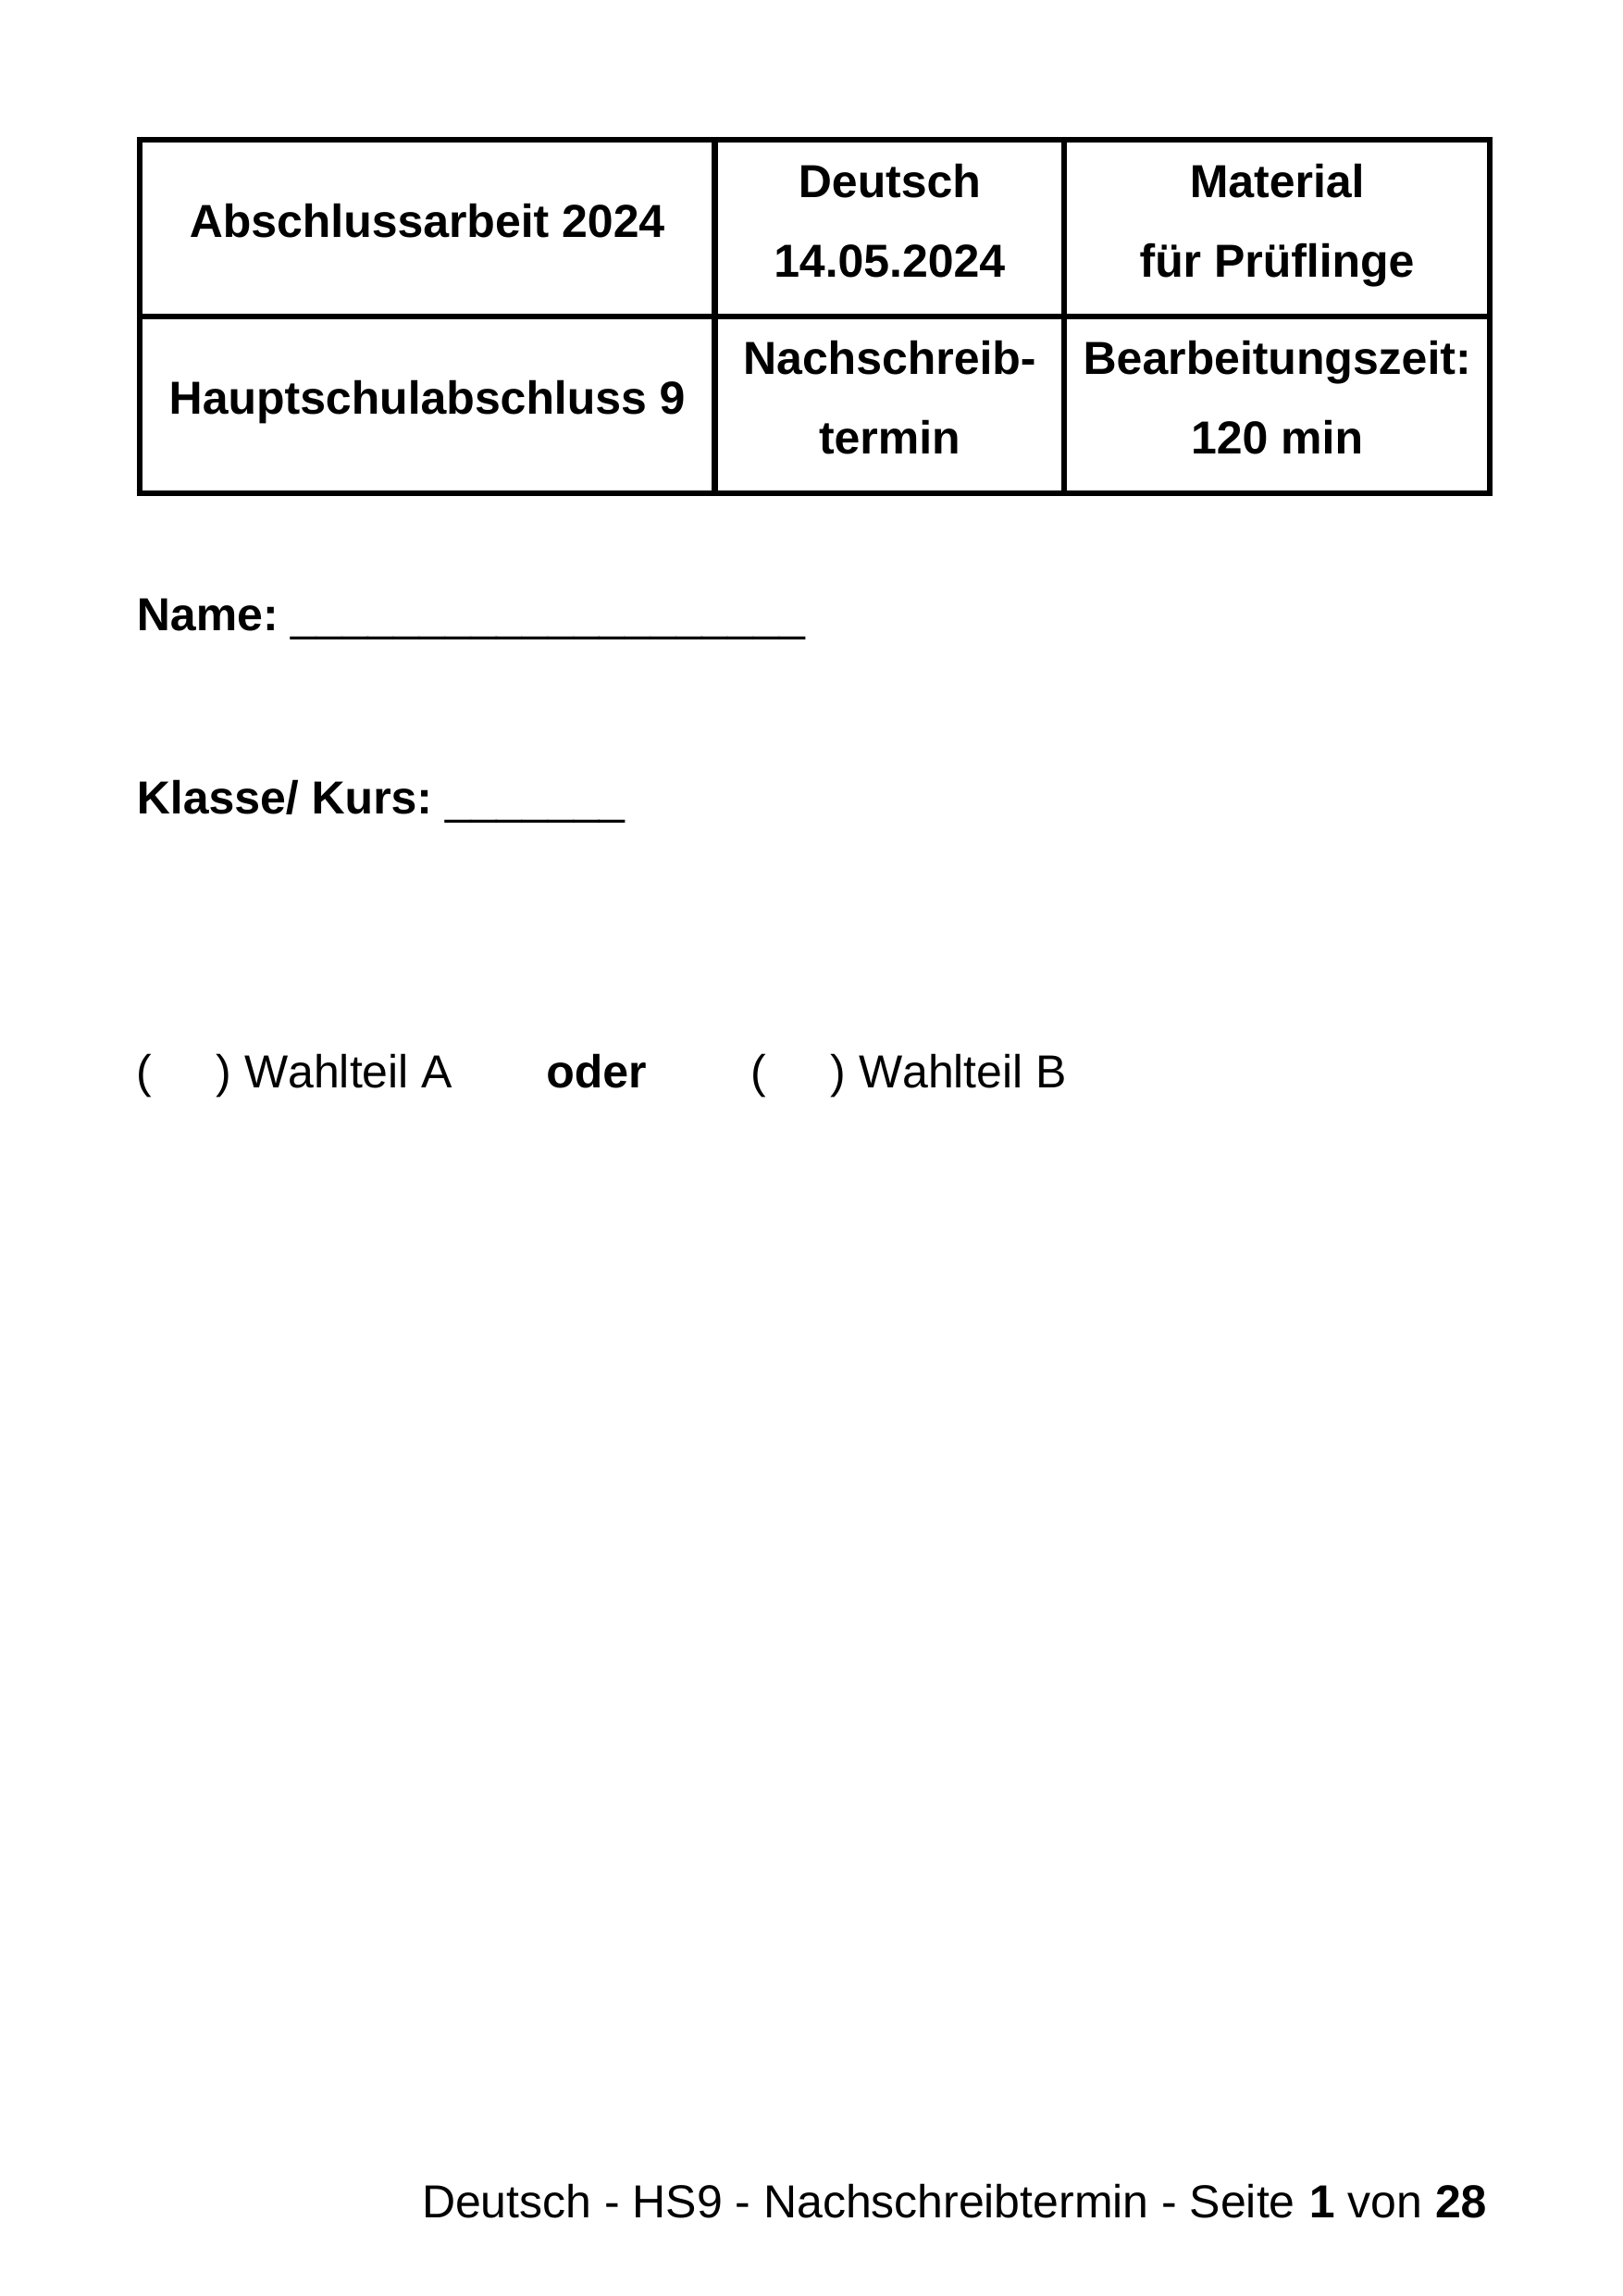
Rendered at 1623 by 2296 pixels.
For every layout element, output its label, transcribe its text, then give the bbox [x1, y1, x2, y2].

table_header Deutsch 14.05.2024 [718, 143, 1061, 314]
table_header Material für Prüflinge [1067, 143, 1487, 314]
text Name: ____________________ [137, 588, 1486, 640]
text ( ) Wahlteil A oder ( ) Wahlteil B [137, 1045, 1486, 1098]
table_header Abschlussarbeit 2024 [142, 143, 712, 314]
table_cell Bearbeitungszeit: 120 min [1067, 319, 1487, 490]
table_cell Hauptschulabschluss 9 [142, 319, 712, 490]
table_cell Nachschreib-termin [718, 319, 1061, 490]
text Klasse/ Kurs: _______ [137, 770, 1486, 824]
